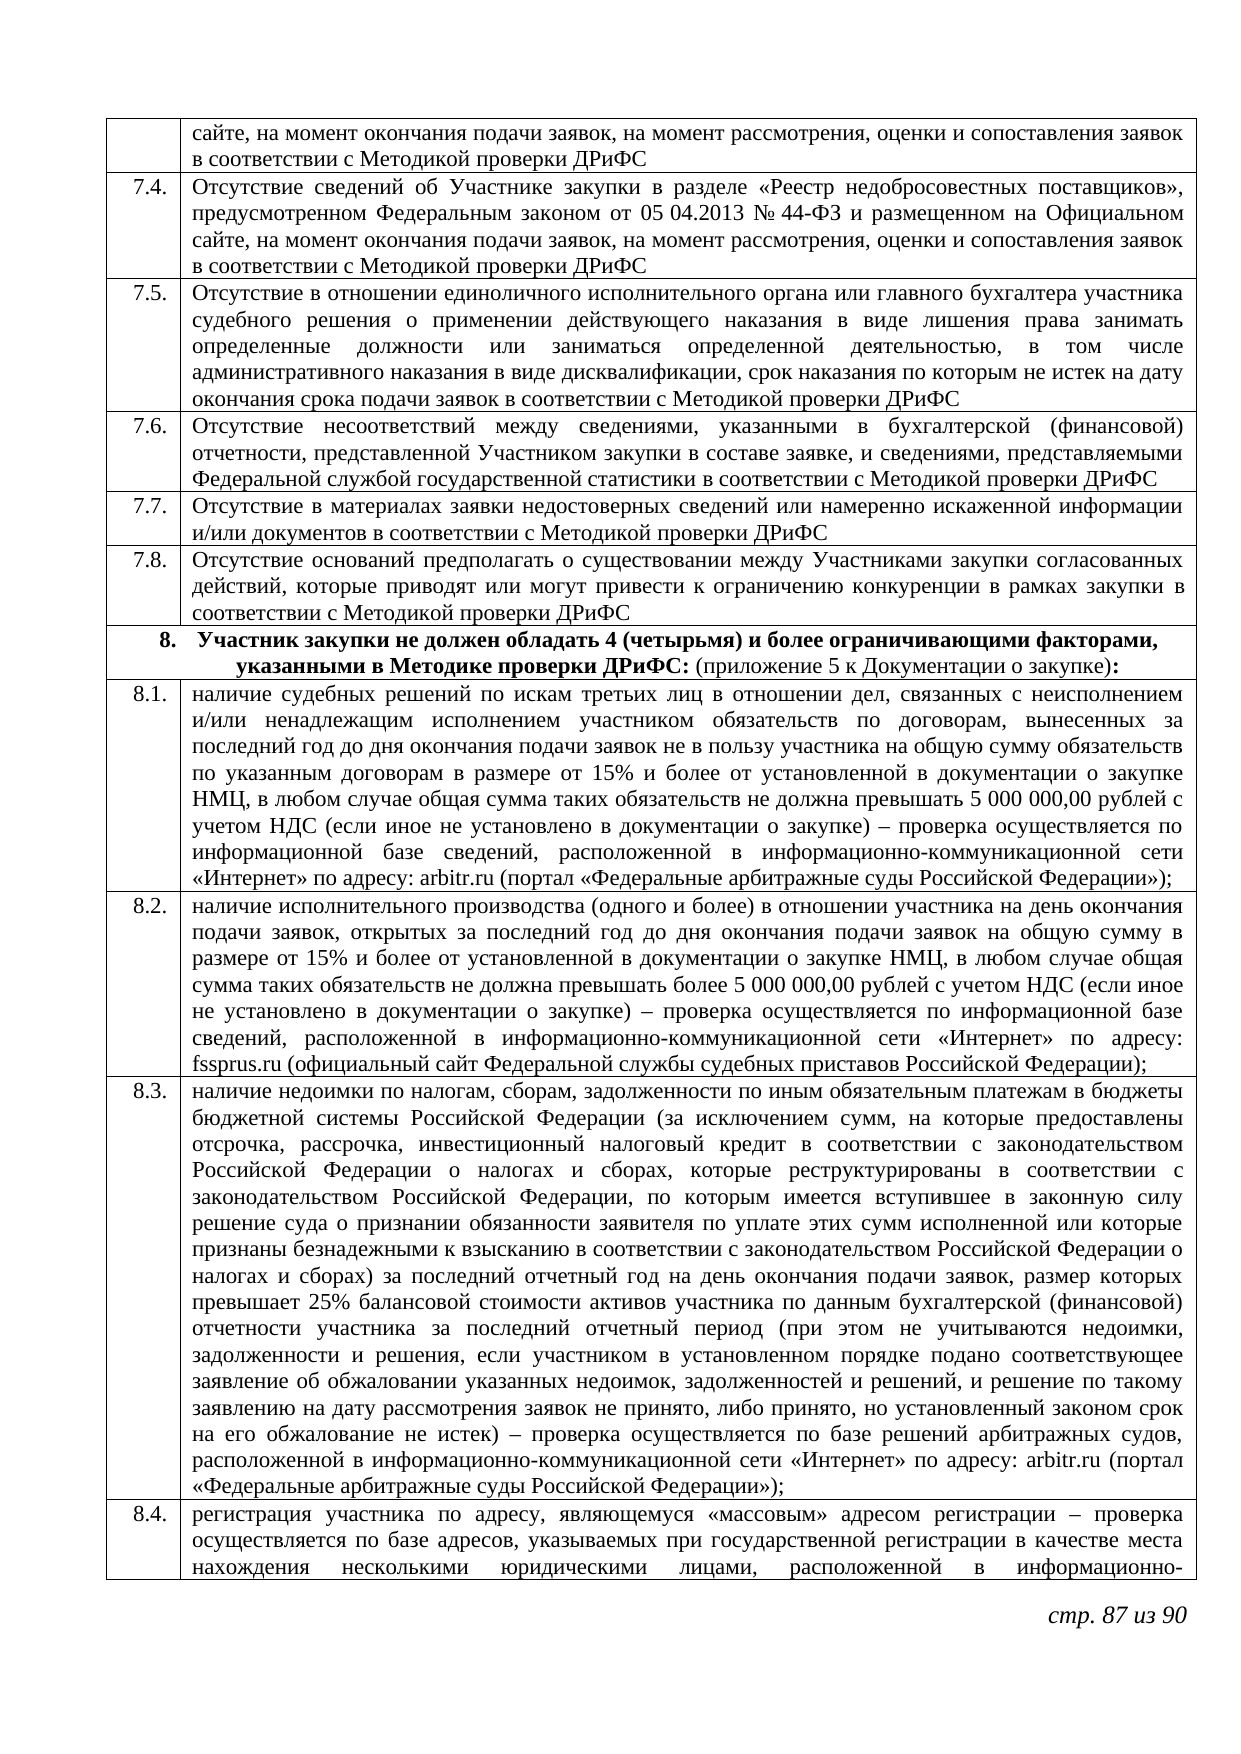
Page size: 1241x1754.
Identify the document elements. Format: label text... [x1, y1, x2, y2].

table_cell [107, 892, 180, 1076]
table_cell наличие недоимки по налогам, сборам, задолженности по иным обязательным платежам в бюджеты бюджетной системы Российской Федерации (за исключением сумм, на которые предоставлены отсрочка, рассрочка, инвестиционный налоговый кредит в соответствии с законодательством Российской Федерации о налогах и сборах, которые реструктурированы в соответствии с законодательством Российской Федерации, по которым имеется вступившее в законную силу решение суда о признании обязанности заявителя по уплате этих сумм исполненной или которые признаны безнадежными к взысканию в соответствии с законодательством Российской Федерации о налогах и сборах) за последний отчетный год на день окончания подачи заявок, размер которых превышает 25% балансовой стоимости активов участника по данным бухгалтерской (финансовой) отчетности участника за последний отчетный период (при этом не учитываются недоимки, задолженности и решения, если участником в установленном порядке подано соответствующее заявление об обжаловании указанных недоимок, задолженностей и решений, и решение по такому заявлению на дату рассмотрения заявок не принято, либо принято, но установленный законом срок на его обжалование не истек) – проверка осуществляется по базе решений арбитражных судов, расположенной в информационно-коммуникационной сети «Интернет» по адресу: arbitr.ru (портал «Федеральные арбитражные суды Российской Федерации»); [181, 1077, 1196, 1499]
table_cell Участник закупки не должен обладать 4 (четырьмя) и более ограничивающими факторами, указанными в Методике проверки ДРиФС: (приложение 5 к Документации о закупке): [107, 626, 1196, 679]
table_cell [107, 546, 180, 625]
table_cell наличие исполнительного производства (одного и более) в отношении участника на день окончания подачи заявок, открытых за последний год до дня окончания подачи заявок на общую сумму в размере от 15% и более от установленной в документации о закупке НМЦ, в любом случае общая сумма таких обязательств не должна превышать более 5 000 000,00 рублей с учетом НДС (если иное не установлено в документации о закупке) – проверка осуществляется по информационной базе сведений, расположенной в информационно-коммуникационной сети «Интернет» по адресу: fssprus.ru (официальный сайт Федеральной службы судебных приставов Российской Федерации); [181, 892, 1196, 1076]
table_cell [181, 119, 1196, 172]
table_cell Отсутствие оснований предполагать о существовании между Участниками закупки согласованных действий, которые приводят или могут привести к ограничению конкуренции в рамках закупки в соответствии с Методикой проверки ДРиФС [181, 546, 1196, 625]
table_cell Отсутствие сведений об Участнике закупки в разделе «Реестр недобросовестных поставщиков», предусмотренном Федеральным законом от 05 04.2013 № 44-ФЗ и размещенном на Официальном сайте, на момент окончания подачи заявок, на момент рассмотрения, оценки и сопоставления заявок в соответствии с Методикой проверки ДРиФС [181, 173, 1196, 278]
table_cell [107, 492, 180, 545]
table_cell [107, 1500, 180, 1579]
table_cell [107, 680, 180, 891]
table_cell [107, 119, 180, 172]
table_cell [107, 173, 180, 278]
table_cell [107, 1077, 180, 1499]
table_cell [107, 279, 180, 411]
table_cell [107, 412, 180, 491]
table_cell Отсутствие несоответствий между сведениями, указанными в бухгалтерской (финансовой) отчетности, представленной Участником закупки в составе заявке, и сведениями, представляемыми Федеральной службой государственной статистики в соответствии с Методикой проверки ДРиФС [181, 412, 1196, 491]
table_cell наличие судебных решений по искам третьих лиц в отношении дел, связанных с неисполнением и/или ненадлежащим исполнением участником обязательств по договорам, вынесенных за последний год до дня окончания подачи заявок не в пользу участника на общую сумму обязательств по указанным договорам в размере от 15% и более от установленной в документации о закупке НМЦ, в любом случае общая сумма таких обязательств не должна превышать 5 000 000,00 рублей с учетом НДС (если иное не установлено в документации о закупке) – проверка осуществляется по информационной базе сведений, расположенной в информационно-коммуникационной сети «Интернет» по адресу: arbitr.ru (портал «Федеральные арбитражные суды Российской Федерации»); [181, 680, 1196, 891]
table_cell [181, 1500, 1196, 1579]
table_cell Отсутствие в отношении единоличного исполнительного органа или главного бухгалтера участника судебного решения о применении действующего наказания в виде лишения права занимать определенные должности или заниматься определенной деятельностью, в том числе административного наказания в виде дисквалификации, срок наказания по которым не истек на дату окончания срока подачи заявок в соответствии с Методикой проверки ДРиФС [181, 279, 1196, 411]
table_cell Отсутствие в материалах заявки недостоверных сведений или намеренно искаженной информации и/или документов в соответствии с Методикой проверки ДРиФС [181, 492, 1196, 545]
